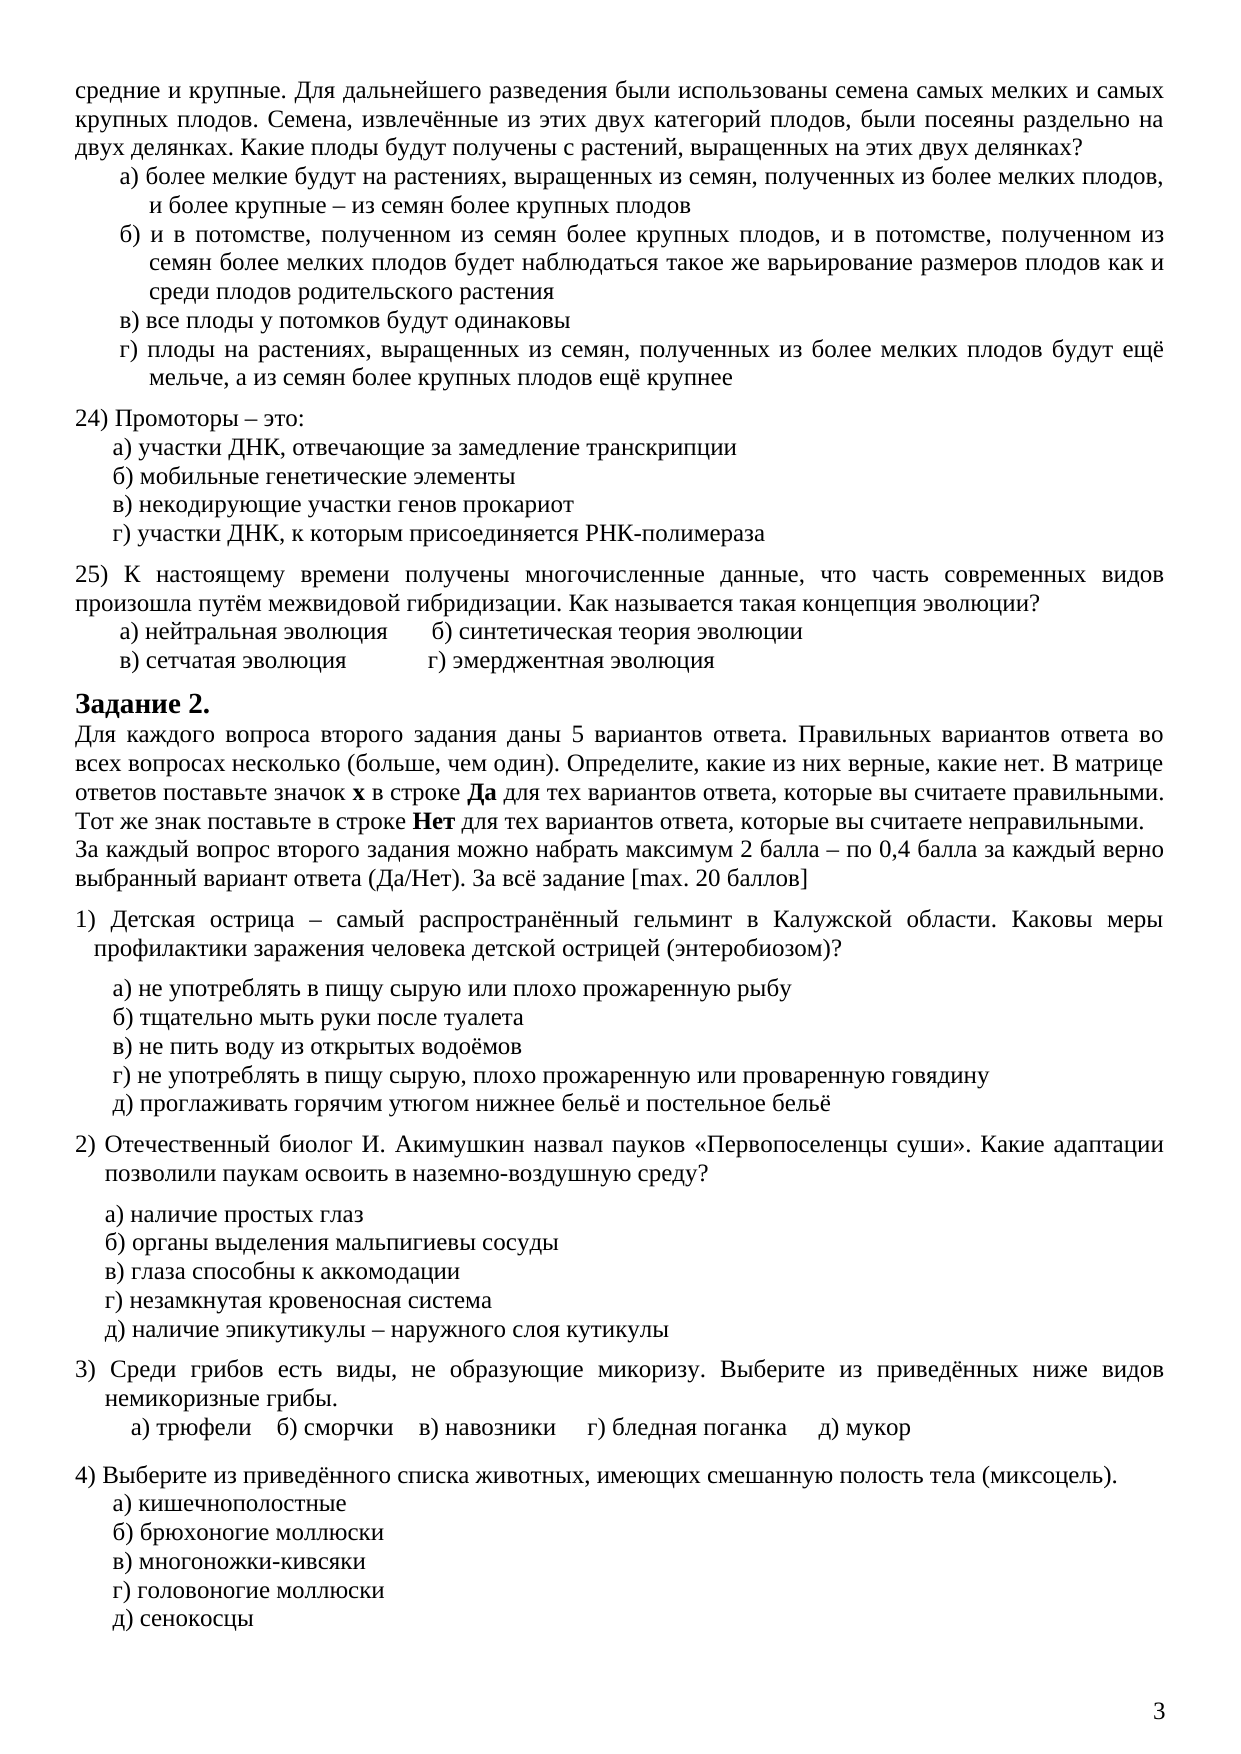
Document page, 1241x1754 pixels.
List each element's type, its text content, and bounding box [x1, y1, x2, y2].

text б) брюхоногие моллюски [75, 1517, 1165, 1546]
text г) участки ДНК, к которым присоединяется РНК-полимераза [75, 518, 1019, 547]
text а) не употреблять в пищу сырую или плохо прожаренную рыбу [112, 973, 1165, 1002]
text в) не пить воду из открытых водоёмов [112, 1031, 1165, 1060]
text в) глаза способны к аккомодации [104, 1256, 1165, 1285]
text д) наличие эпикутикулы – наружного слоя кутикулы [104, 1314, 1165, 1342]
text 4) Выберите из приведённого списка животных, имеющих смешанную полость тела (миксоцель). [75, 1460, 1165, 1488]
text 2) Отечественный биолог И. Акимушкин назвал пауков «Первопоселенцы суши». Какие адаптации позволили паукам освоить в наземно-воздушную среду? [75, 1129, 1165, 1187]
text г) незамкнутая кровеносная система [104, 1285, 1165, 1314]
text в) все плоды у потомков будут одинаковы [75, 305, 1165, 334]
text а) участки ДНК, отвечающие за замедление транскрипции [75, 432, 1019, 461]
text 3) Среди грибов есть виды, не образующие микоризу. Выберите из приведённых ниже видов немикоризные грибы. [75, 1354, 1165, 1412]
text За каждый вопрос второго задания можно набрать максимум 2 балла – по 0,4 балла за каждый верно выбранный вариант ответа (Да/Нет). За всё задание [max. 20 баллов] [75, 834, 1165, 892]
text г) головоногие моллюски [112, 1575, 1165, 1603]
text а) нейтральная эволюция б) синтетическая теория эволюции [75, 616, 1165, 645]
text Для каждого вопроса второго задания даны 5 вариантов ответа. Правильных вариантов ответа во всех вопросах несколько (больше, чем один). Определите, какие из них верные, какие нет. В матрице ответов поставьте значок x в строке Да для тех вариантов ответа, которые вы считаете правильными. Тот же знак поставьте в строке Нет для тех вариантов ответа, которые вы считаете неправильными. [75, 719, 1165, 834]
text б) и в потомстве, полученном из семян более крупных плодов, и в потомстве, полученном из семян более мелких плодов будет наблюдаться такое же варьирование размеров плодов как и среди плодов родительского растения [119, 219, 1165, 305]
text д) сенокосцы [112, 1603, 1165, 1632]
text д) проглаживать горячим утюгом нижнее бельё и постельное бельё [112, 1088, 1165, 1117]
text г) не употреблять в пищу сырую, плохо прожаренную или проваренную говядину [112, 1060, 1165, 1088]
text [75, 75, 1165, 161]
text а) наличие простых глаз [104, 1199, 1165, 1227]
text а) кишечнополостные [75, 1488, 1165, 1517]
text Задание 2. [75, 686, 1165, 719]
text 24) Промоторы – это: [75, 403, 1165, 432]
text б) мобильные генетические элементы [75, 461, 1019, 489]
text г) плоды на растениях, выращенных из семян, полученных из более мелких плодов будут ещё мельче, а из семян более крупных плодов ещё крупнее [119, 334, 1165, 391]
text б) тщательно мыть руки после туалета [112, 1002, 1165, 1031]
text а) трюфели б) сморчки в) навозники г) бледная поганка д) мукор [131, 1412, 1165, 1441]
text в) многоножки-кивсяки [75, 1546, 1165, 1575]
text 25) К настоящему времени получены многочисленные данные, что часть современных видов произошла путём межвидовой гибридизации. Как называется такая концепция эволюции? [75, 559, 1165, 616]
text в) сетчатая эволюция г) эмерджентная эволюция [75, 645, 1165, 674]
text а) более мелкие будут на растениях, выращенных из семян, полученных из более мелких плодов, и более крупные – из семян более крупных плодов [119, 161, 1165, 219]
text б) органы выделения мальпигиевы сосуды [104, 1227, 1165, 1256]
text 1) Детская острица – самый распространённый гельминт в Калужской области. Каковы меры профилактики заражения человека детской острицей (энтеробиозом)? [75, 904, 1165, 961]
text в) некодирующие участки генов прокариот [75, 489, 1019, 518]
